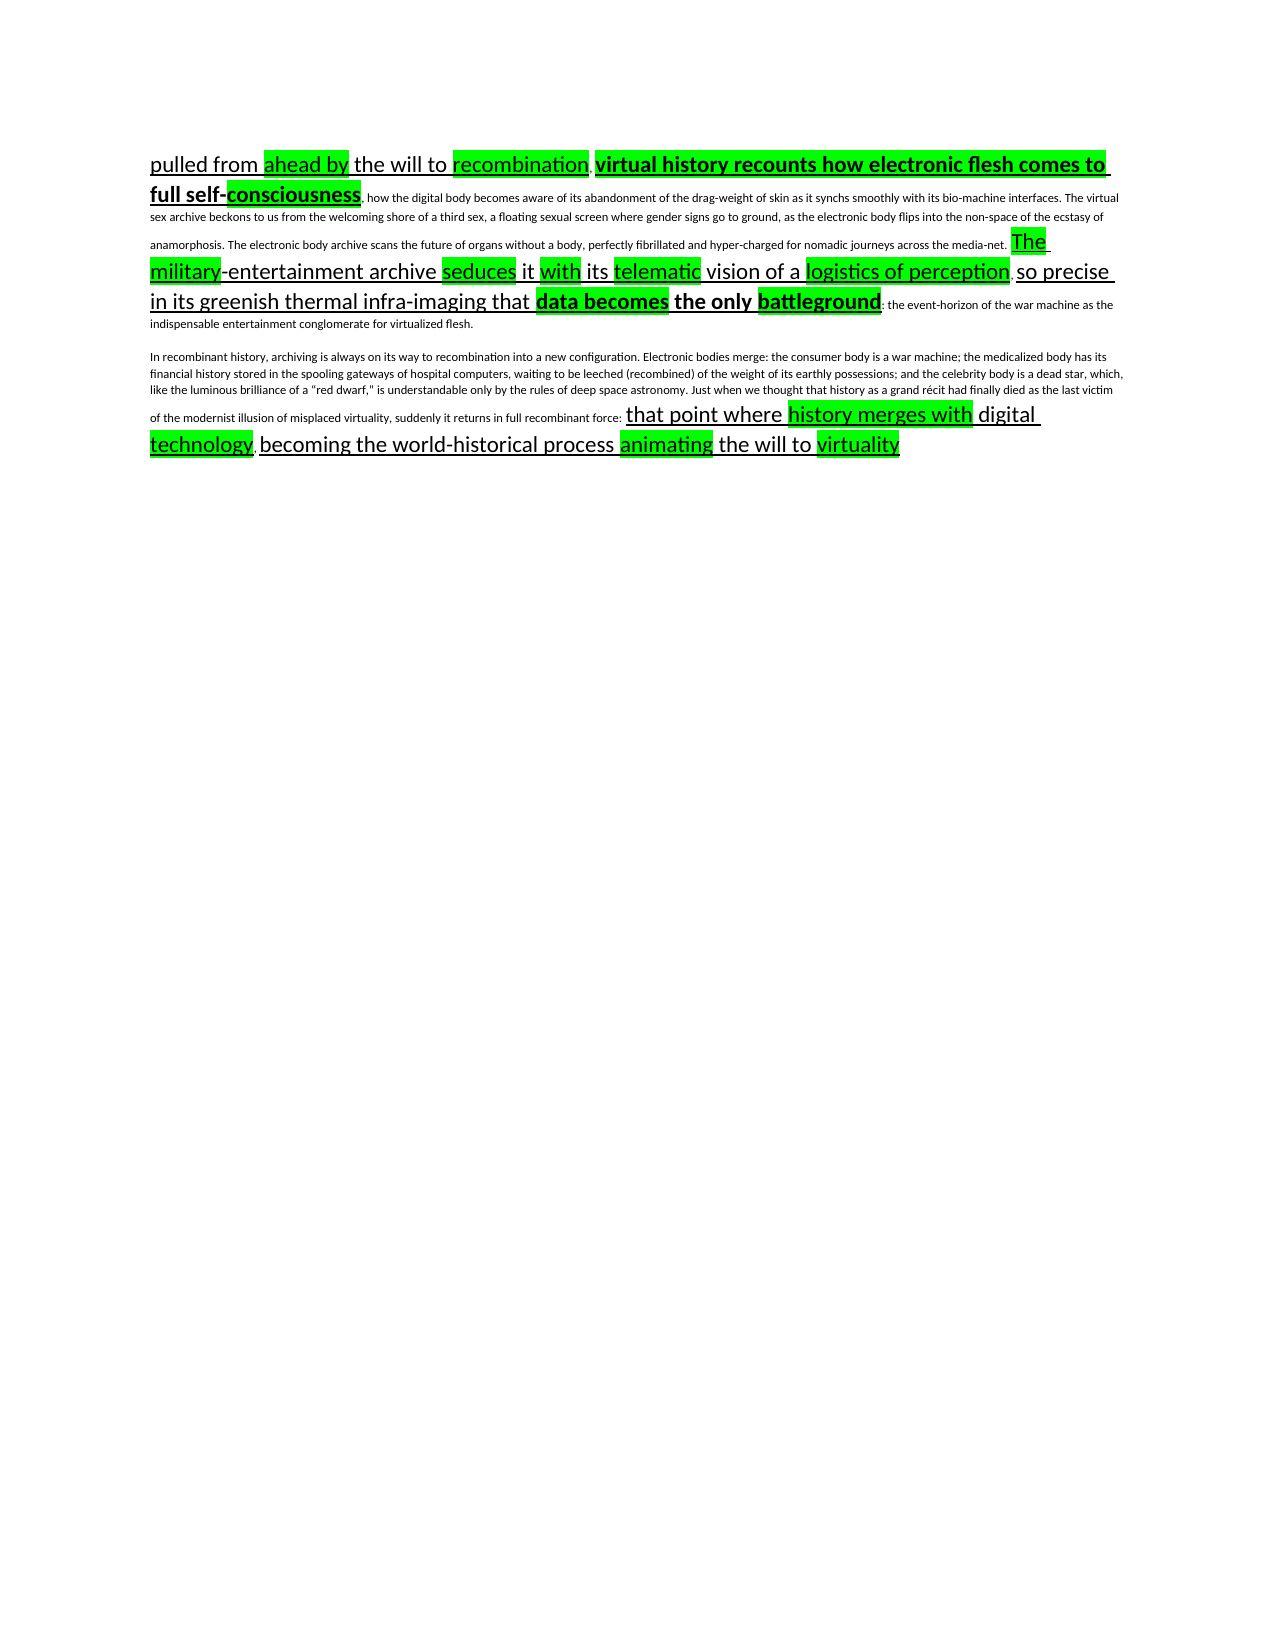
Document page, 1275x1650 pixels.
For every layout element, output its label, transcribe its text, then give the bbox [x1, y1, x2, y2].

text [150, 150, 1125, 332]
text In recombinant history, archiving is always on its way to recombination into a new configuration. Electronic bodies merge: the consumer body is a war machine; the medicalized body has its financial history stored in the spooling gateways of hospital computers, waiting to be leeched (recombined) of the weight of its earthly possessions; and the celebrity body is a dead star, which, like the luminous brilliance of a “red dwarf,” is understandable only by the rules of deep space astronomy. Just when we thought that history as a grand récit had finally died as the last victim of the modernist illusion of misplaced virtuality, suddenly it returns in full recombinant force: that point where history merges with digital technology, becoming the world-historical process animating the will to virtuality [150, 349, 1125, 458]
